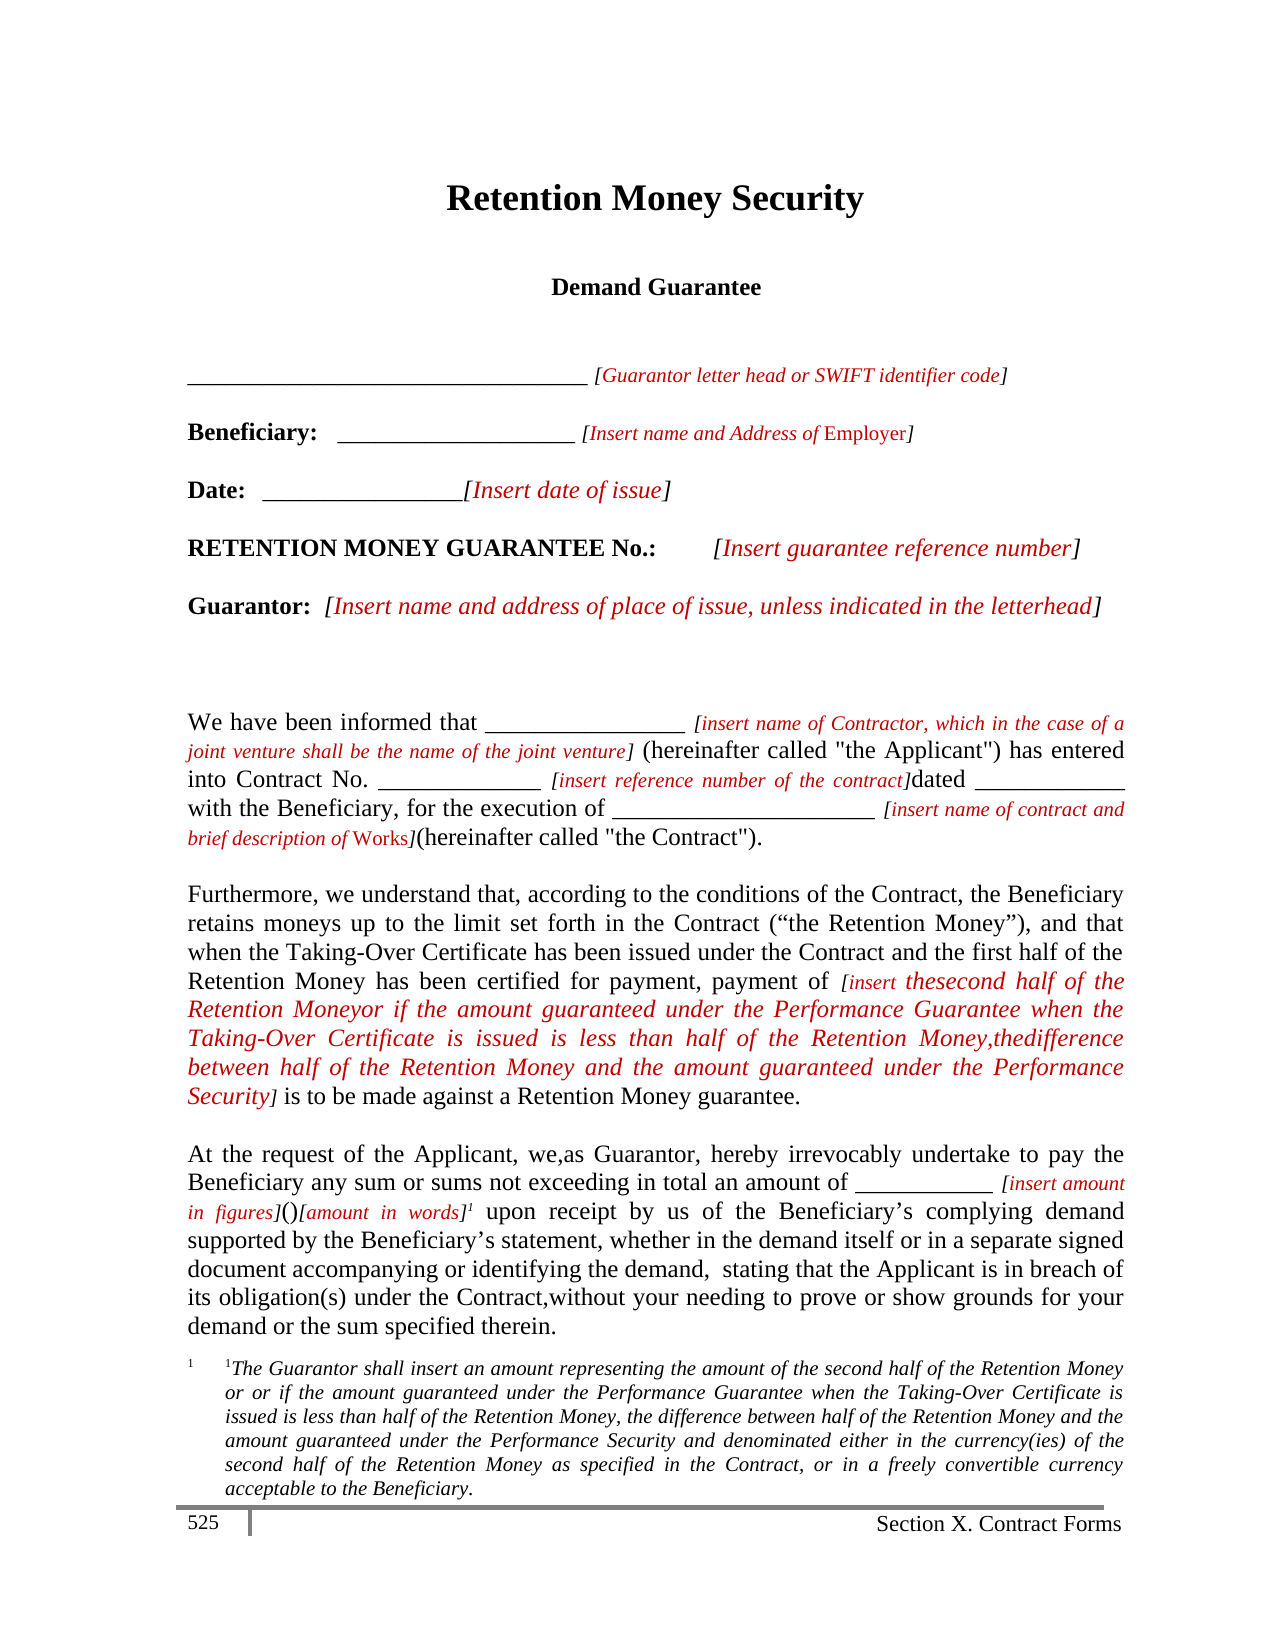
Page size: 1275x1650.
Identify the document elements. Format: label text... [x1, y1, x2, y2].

text Guarantor: [Insert name and address of place of issue, unless indicated in the letterhead] [187, 591, 1125, 619]
text Date: ________________[Insert date of issue] [187, 475, 1125, 504]
text We have been informed that ________________ [insert name of Contractor, which in the case of a joint venture shall be the name of the joint venture] (hereinafter called "the Applicant") has entered into Contract No. _____________ [insert reference number of the contract]dated ____________ with the Beneficiary, for the execution of _____________________ [insert name of contract and brief description of Works](hereinafter called "the Contract"). [187, 707, 1125, 850]
text Demand Guarantee [187, 272, 1125, 301]
table_header [176, 150, 1134, 244]
text RETENTION MONEY GUARANTEE No.: [Insert guarantee reference number] [187, 533, 1125, 562]
text Furthermore, we understand that, according to the conditions of the Contract, the Beneficiary retains moneys up to the limit set forth in the Contract (“the Retention Money”), and that when the Taking-Over Certificate has been issued under the Contract and the first half of the Retention Money has been certified for payment, payment of [insert thesecond half of the Retention Moneyor if the amount guaranteed under the Performance Guarantee when the Taking-Over Certificate is issued is less than half of the Retention Money,thedifference between half of the Retention Money and the amount guaranteed under the Performance Security] is to be made against a Retention Money guarantee. [187, 879, 1125, 1109]
text At the request of the Applicant, we,as Guarantor, hereby irrevocably undertake to pay the Beneficiary any sum or sums not exceeding in total an amount of ___________ [insert amount in figures]()[amount in words]1 upon receipt by us of the Beneficiary’s complying demand supported by the Beneficiary’s statement, whether in the demand itself or in a separate signed document accompanying or identifying the demand, stating that the Applicant is in breach of its obligation(s) under the Contract,without your needing to prove or show grounds for your demand or the sum specified therein. [187, 1139, 1125, 1340]
text Beneficiary: ___________________ [Insert name and Address of Employer] [187, 417, 1125, 446]
text ________________________________ [Guarantor letter head or SWIFT identifier code] [187, 359, 1125, 388]
